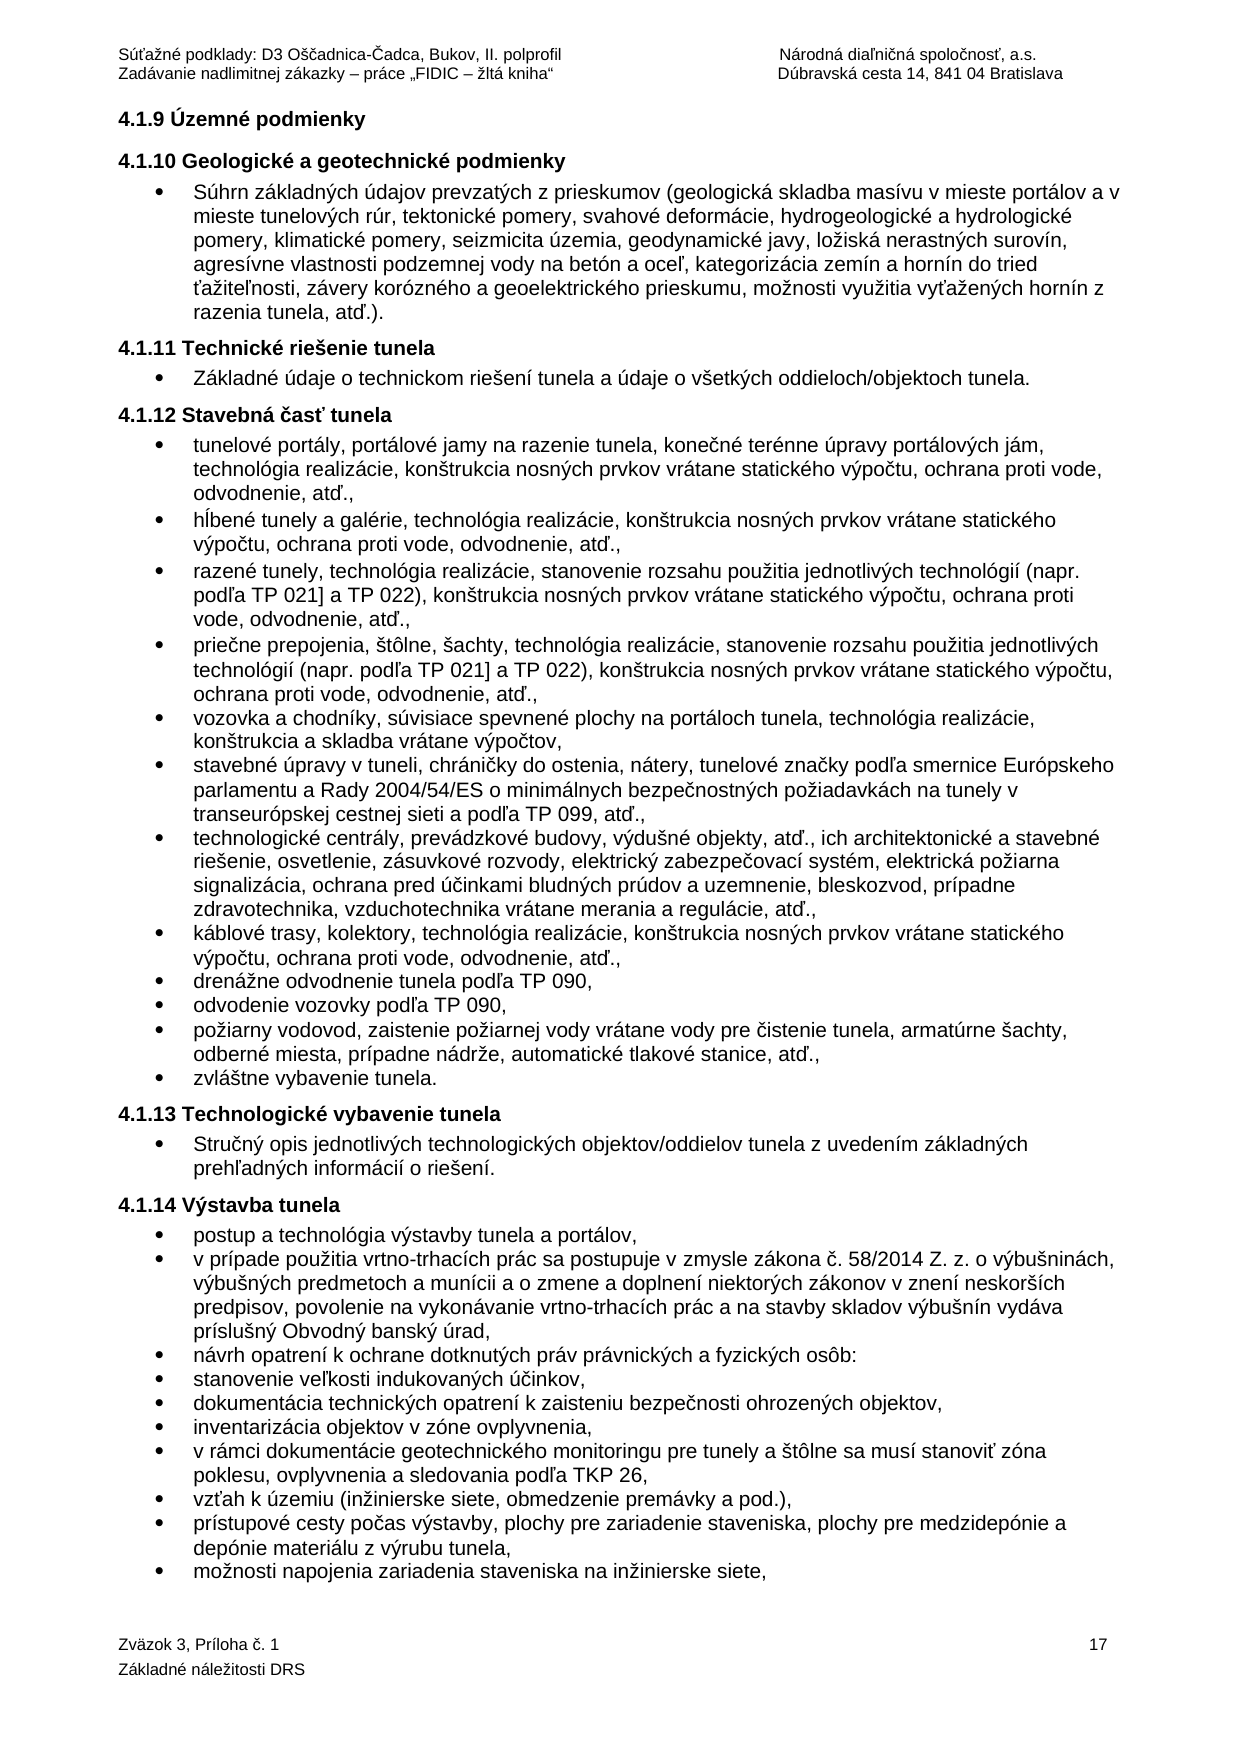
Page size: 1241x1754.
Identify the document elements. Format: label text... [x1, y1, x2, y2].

list požiarny vodovod, zaistenie požiarnej vody vrátane vody pre čistenie tunela, armatúrne šachty, odberné miesta, prípadne nádrže, automatické tlakové stanice, atď., [156, 1017, 1122, 1065]
list vozovka a chodníky, súvisiace spevnené plochy na portáloch tunela, technológia realizácie, konštrukcia a skladba vrátane výpočtov, [156, 705, 1122, 753]
list Súhrn základných údajov prevzatých z prieskumov (geologická skladba masívu v mieste portálov a v mieste tunelových rúr, tektonické pomery, svahové deformácie, hydrogeologické a hydrologické pomery, klimatické pomery, seizmicita územia, geodynamické javy, ložiská nerastných surovín, agresívne vlastnosti podzemnej vody na betón a oceľ, kategorizácia zemín a hornín do tried ťažiteľnosti, závery korózného a geoelektrického prieskumu, možnosti využitia vyťažených hornín z razenia tunela, atď.). [156, 179, 1122, 323]
list postup a technológia výstavby tunela a portálov, [156, 1223, 1122, 1247]
list tunelové portály, portálové jamy na razenie tunela, konečné terénne úpravy portálových jám, technológia realizácie, konštrukcia nosných prvkov vrátane statického výpočtu, ochrana proti vode, odvodnenie, atď., [156, 433, 1122, 505]
list stanovenie veľkosti indukovaných účinkov, [156, 1367, 1122, 1391]
list v prípade použitia vrtno-trhacích prác sa postupuje v zmysle zákona č. 58/2014 Z. z. o výbušninách, výbušných predmetoch a munícii a o zmene a doplnení niektorých zákonov v znení neskorších predpisov, povolenie na vykonávanie vrtno-trhacích prác a na stavby skladov výbušnín vydáva príslušný Obvodný banský úrad, [156, 1247, 1122, 1343]
list stavebné úpravy v tuneli, chráničky do ostenia, nátery, tunelové značky podľa smernice Európskeho parlamentu a Rady 2004/54/ES o minimálnych bezpečnostných požiadavkách na tunely v transeurópskej cestnej sieti a podľa TP 099, atď., [156, 753, 1122, 825]
list priečne prepojenia, štôlne, šachty, technológia realizácie, stanovenie rozsahu použitia jednotlivých technológií (napr. podľa TP 021] a TP 022), konštrukcia nosných prvkov vrátane statického výpočtu, ochrana proti vode, odvodnenie, atď., [156, 633, 1122, 705]
text 4.1.12 Stavebná časť tunela [118, 403, 1122, 427]
list hĺbené tunely a galérie, technológia realizácie, konštrukcia nosných prvkov vrátane statického výpočtu, ochrana proti vode, odvodnenie, atď., [156, 508, 1122, 556]
list možnosti napojenia zariadenia staveniska na inžinierske siete, [156, 1559, 1122, 1583]
list inventarizácia objektov v zóne ovplyvnenia, [156, 1415, 1122, 1439]
text 4.1.10 Geologické a geotechnické podmienky [118, 149, 1122, 173]
list razené tunely, technológia realizácie, stanovenie rozsahu použitia jednotlivých technológií (napr. podľa TP 021] a TP 022), konštrukcia nosných prvkov vrátane statického výpočtu, ochrana proti vode, odvodnenie, atď., [156, 558, 1122, 631]
list káblové trasy, kolektory, technológia realizácie, konštrukcia nosných prvkov vrátane statického výpočtu, ochrana proti vode, odvodnenie, atď., [156, 921, 1122, 969]
list Základné údaje o technickom riešení tunela a údaje o všetkých oddieloch/objektoch tunela. [156, 366, 1122, 390]
list v rámci dokumentácie geotechnického monitoringu pre tunely a štôlne sa musí stanoviť zóna poklesu, ovplyvnenia a sledovania podľa TKP 26, [156, 1439, 1122, 1487]
list prístupové cesty počas výstavby, plochy pre zariadenie staveniska, plochy pre medzidepónie a depónie materiálu z výrubu tunela, [156, 1511, 1122, 1559]
list návrh opatrení k ochrane dotknutých práv právnických a fyzických osôb: [156, 1343, 1122, 1367]
list zvláštne vybavenie tunela. [156, 1065, 1122, 1089]
list dokumentácia technických opatrení k zaisteniu bezpečnosti ohrozených objektov, [156, 1391, 1122, 1415]
list Stručný opis jednotlivých technologických objektov/oddielov tunela z uvedením základných prehľadných informácií o riešení. [156, 1132, 1122, 1180]
text 4.1.14 Výstavba tunela [118, 1193, 1122, 1217]
list technologické centrály, prevádzkové budovy, výdušné objekty, atď., ich architektonické a stavebné riešenie, osvetlenie, zásuvkové rozvody, elektrický zabezpečovací systém, elektrická požiarna signalizácia, ochrana pred účinkami bludných prúdov a uzemnenie, bleskozvod, prípadne zdravotechnika, vzduchotechnika vrátane merania a regulácie, atď., [156, 825, 1122, 921]
text 4.1.13 Technologické vybavenie tunela [118, 1102, 1122, 1126]
list drenážne odvodnenie tunela podľa TP 090, [156, 969, 1122, 993]
text 4.1.11 Technické riešenie tunela [118, 336, 1122, 360]
text 4.1.9 Územné podmienky [118, 107, 1122, 131]
list vzťah k územiu (inžinierske siete, obmedzenie premávky a pod.), [156, 1487, 1122, 1511]
list odvodenie vozovky podľa TP 090, [156, 993, 1122, 1017]
